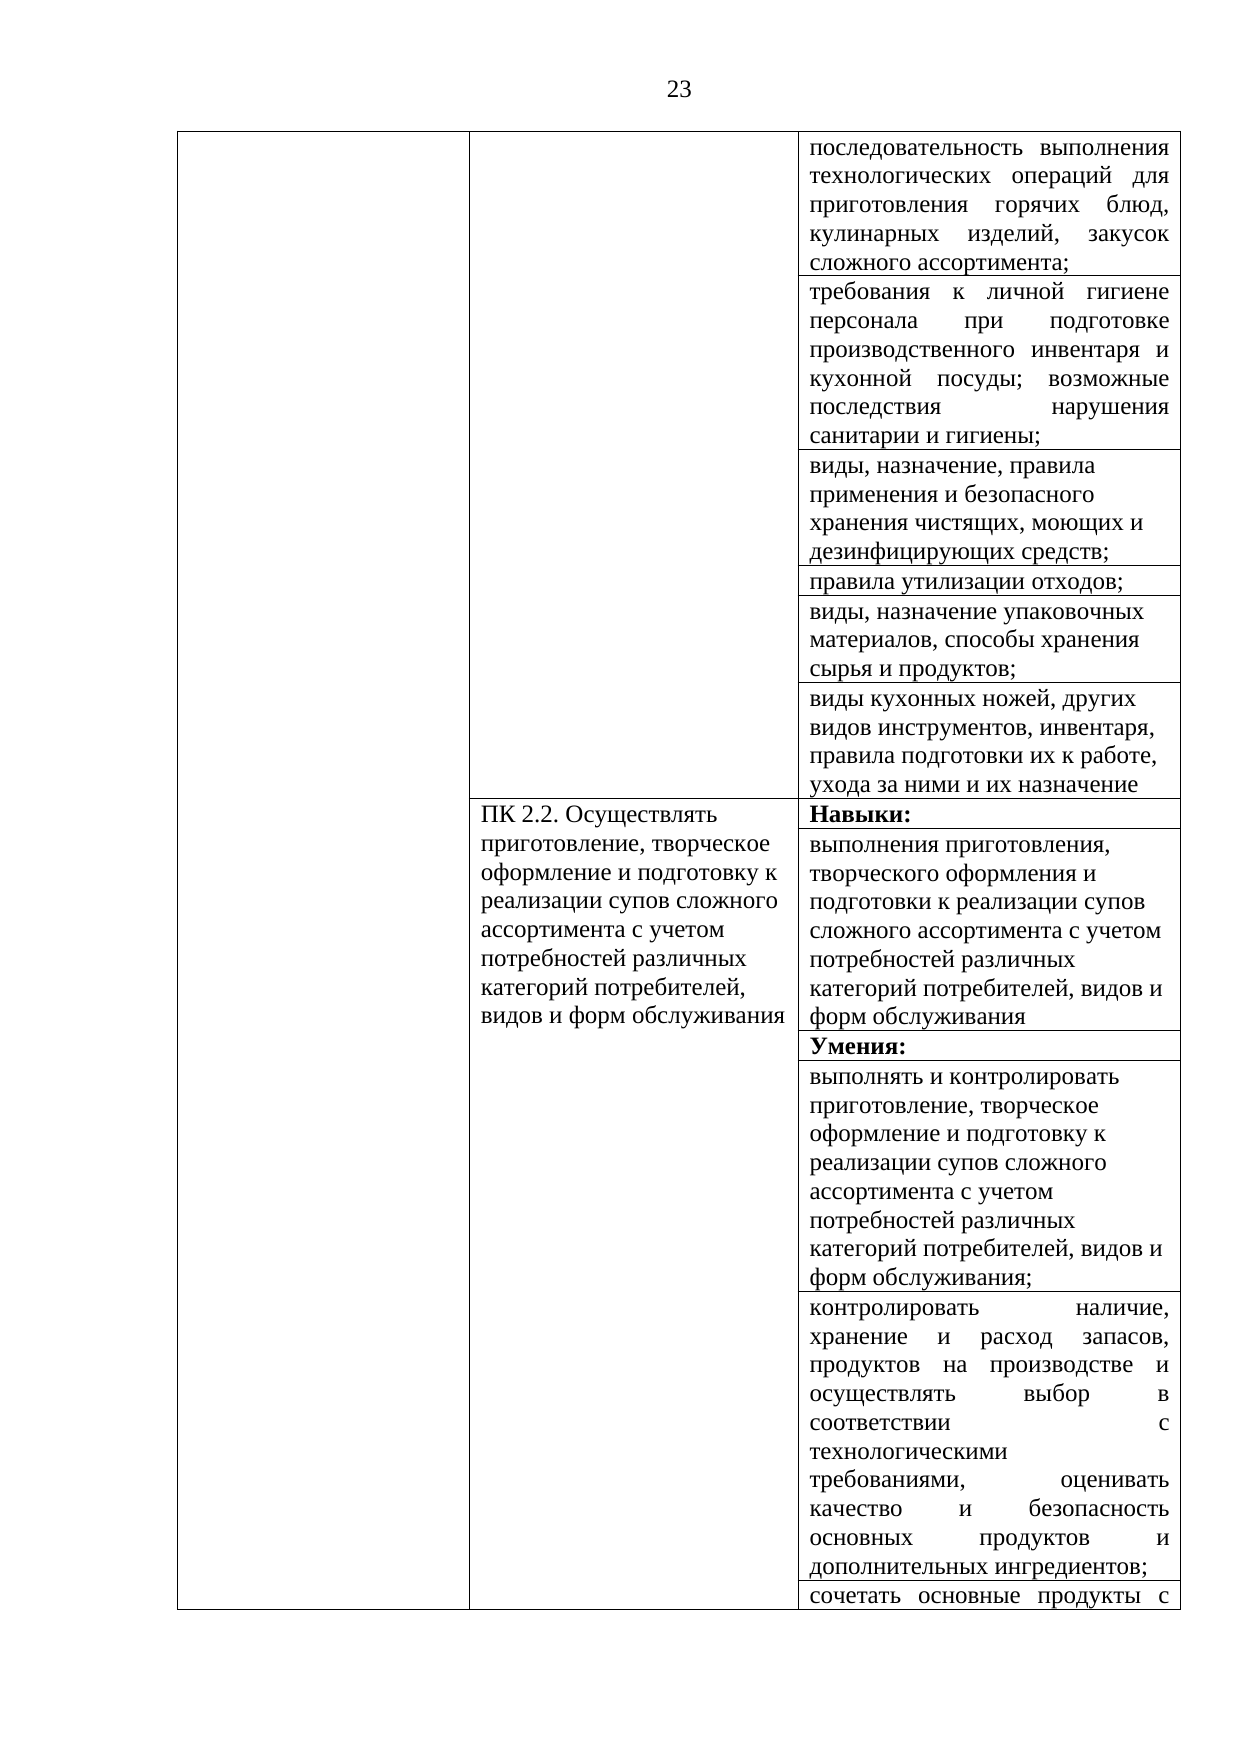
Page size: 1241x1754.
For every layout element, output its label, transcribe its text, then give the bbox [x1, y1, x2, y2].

table_cell выполнения приготовления, творческого оформления и подготовки к реализации супов сложного ассортимента с учетом потребностей различных категорий потребителей, видов и форм обслуживания [799, 829, 1180, 1030]
table_cell виды, назначение упаковочных материалов, способы хранения сырья и продуктов; [799, 596, 1180, 682]
table_cell виды кухонных ножей, других видов инструментов, инвентаря, правила подготовки их к работе, ухода за ними и их назначение [799, 683, 1180, 798]
table_cell последовательность выполнения технологических операций для приготовления горячих блюд, кулинарных изделий, закусок сложного ассортимента; [799, 132, 1180, 275]
table_cell выполнять и контролировать приготовление, творческое оформление и подготовку к реализации супов сложного ассортимента с учетом потребностей различных категорий потребителей, видов и форм обслуживания; [799, 1061, 1180, 1291]
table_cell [799, 1581, 1180, 1609]
table_cell виды, назначение, правила применения и безопасного хранения чистящих, моющих и дезинфицирующих средств; [799, 450, 1180, 565]
table_cell Умения: [799, 1031, 1180, 1060]
table_cell Навыки: [799, 799, 1180, 828]
table_cell требования к личной гигиене персонала при подготовке производственного инвентаря и кухонной посуды; возможные последствия нарушения санитарии и гигиены; [799, 276, 1180, 449]
table_cell контролировать наличие, хранение и расход запасов, продуктов на производстве и осуществлять выбор в соответствии с технологическими требованиями, оценивать качество и безопасность основных продуктов и дополнительных ингредиентов; [799, 1292, 1180, 1579]
table_cell правила утилизации отходов; [799, 566, 1180, 595]
table_cell ПК 2.2. Осуществлять приготовление, творческое оформление и подготовку к реализации супов сложного ассортимента с учетом потребностей различных категорий потребителей, видов и форм обслуживания [470, 799, 798, 1609]
